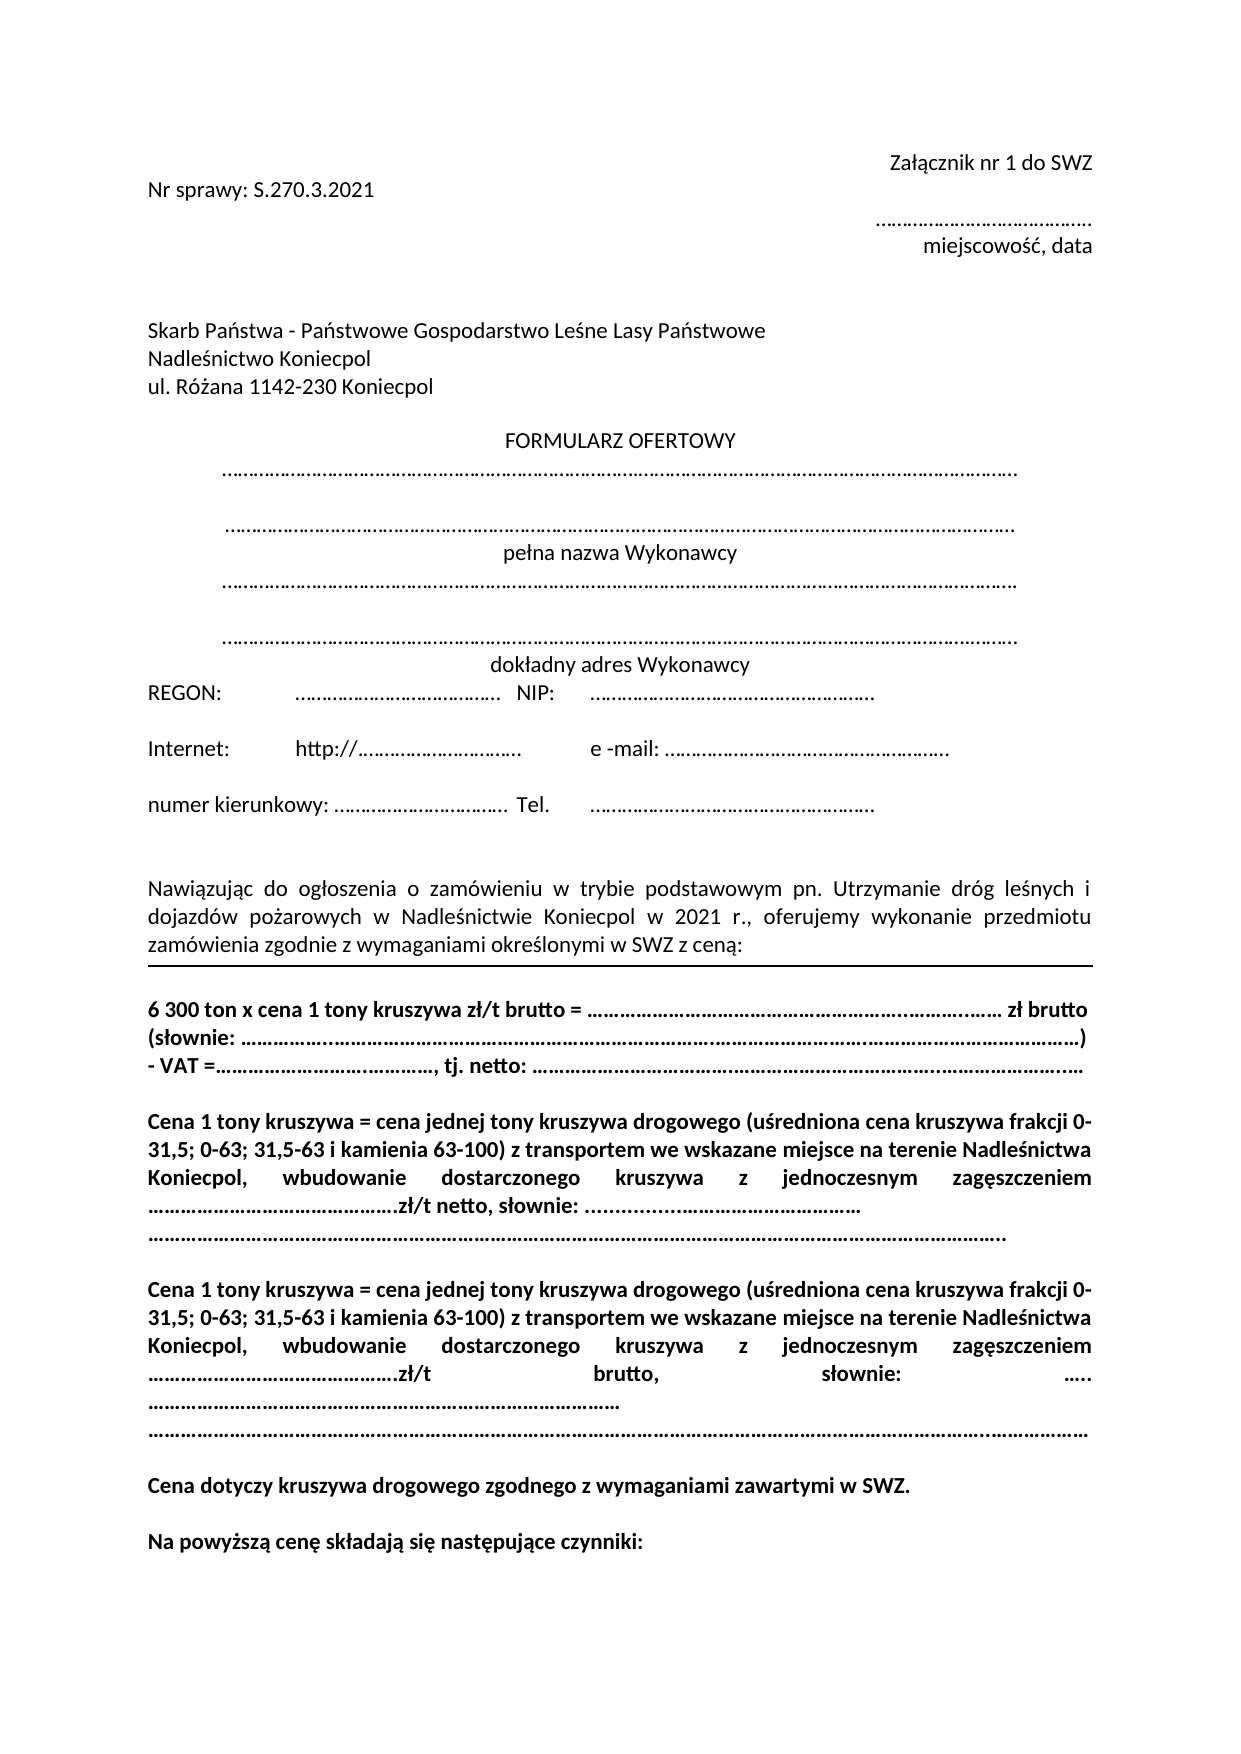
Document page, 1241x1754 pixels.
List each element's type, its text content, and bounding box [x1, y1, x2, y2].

subtitle Załącznik nr 1 do SWZ [148, 148, 1093, 176]
text Cena 1 tony kruszywa = cena jednej tony kruszywa drogowego (uśredniona cena kruszywa frakcji 0-31,5; 0-63; 31,5-63 i kamienia 63-100) z transportem we wskazane miejsce na terenie Nadleśnictwa Koniecpol, wbudowanie dostarczonego kruszywa z jednoczesnym zagęszczeniem ……………………………………….zł/t netto, słownie: ................…………………………… [148, 1107, 1093, 1219]
text Na powyższą cenę składają się następujące czynniki: [148, 1527, 1093, 1555]
text Nawiązując do ogłoszenia o zamówieniu w trybie podstawowym pn. Utrzymanie dróg leśnych i dojazdów pożarowych w Nadleśnictwie Koniecpol w 2021 r., oferujemy wykonanie przedmiotu zamówienia zgodnie z wymaganiami określonymi w SWZ z ceną: [148, 874, 1093, 965]
text (słownie: ……………..…………………………………………………………….……………………….…………………………………) [148, 1023, 1093, 1051]
text 6 300 ton x cena 1 tony kruszywa zł/t brutto = …………………………………………………..………..…… zł brutto [148, 995, 1093, 1023]
text FORMULARZ OFERTOWY [148, 426, 1093, 454]
text …………………………………………………………………………………………………………………………………… [148, 510, 1093, 538]
text REGON: ………………………………… NIP: ……………………………………………… [148, 678, 1093, 706]
text miejscowość, data [148, 232, 1093, 260]
text Internet: http://.………………………… e -mail: ……………………………………………… [148, 734, 1093, 762]
text Skarb Państwa - Państwowe Gospodarstwo Leśne Lasy Państwowe [148, 316, 1093, 344]
text ……………………………………………………………………………………………………………………………………. [148, 566, 1093, 594]
text Nr sprawy: S.270.3.2021 [148, 176, 1093, 204]
text ………………………………………………………………………………………………………………………………………..……………… [148, 1415, 1093, 1443]
text dokładny adres Wykonawcy [148, 650, 1093, 678]
text ………………………………………………………………………………………………………………………………………….. [148, 1219, 1093, 1247]
text numer kierunkowy: …………………………… Tel. ……………………………………………… [148, 790, 1093, 818]
text …………………………………………………………………….……………………………………………………………… [148, 454, 1093, 482]
text …………………………………………………………………………………………………………………………….……… [148, 622, 1093, 650]
text Cena dotyczy kruszywa drogowego zgodnego z wymaganiami zawartymi w SWZ. [148, 1471, 1093, 1499]
text pełna nazwa Wykonawcy [148, 538, 1093, 566]
text - VAT =……………………….…………, tj. netto: ……………………………….………………………………..…………………..… [148, 1051, 1093, 1079]
text ul. Różana 1142-230 Koniecpol [148, 372, 1093, 400]
text Cena 1 tony kruszywa = cena jednej tony kruszywa drogowego (uśredniona cena kruszywa frakcji 0-31,5; 0-63; 31,5-63 i kamienia 63-100) z transportem we wskazane miejsce na terenie Nadleśnictwa Koniecpol, wbudowanie dostarczonego kruszywa z jednoczesnym zagęszczeniem ……………………………………….zł/t brutto, słownie: …..…………………………………………………………………………… [148, 1275, 1093, 1415]
text ………………………………….. [148, 204, 1093, 232]
text Nadleśnictwo Koniecpol [148, 344, 1093, 372]
